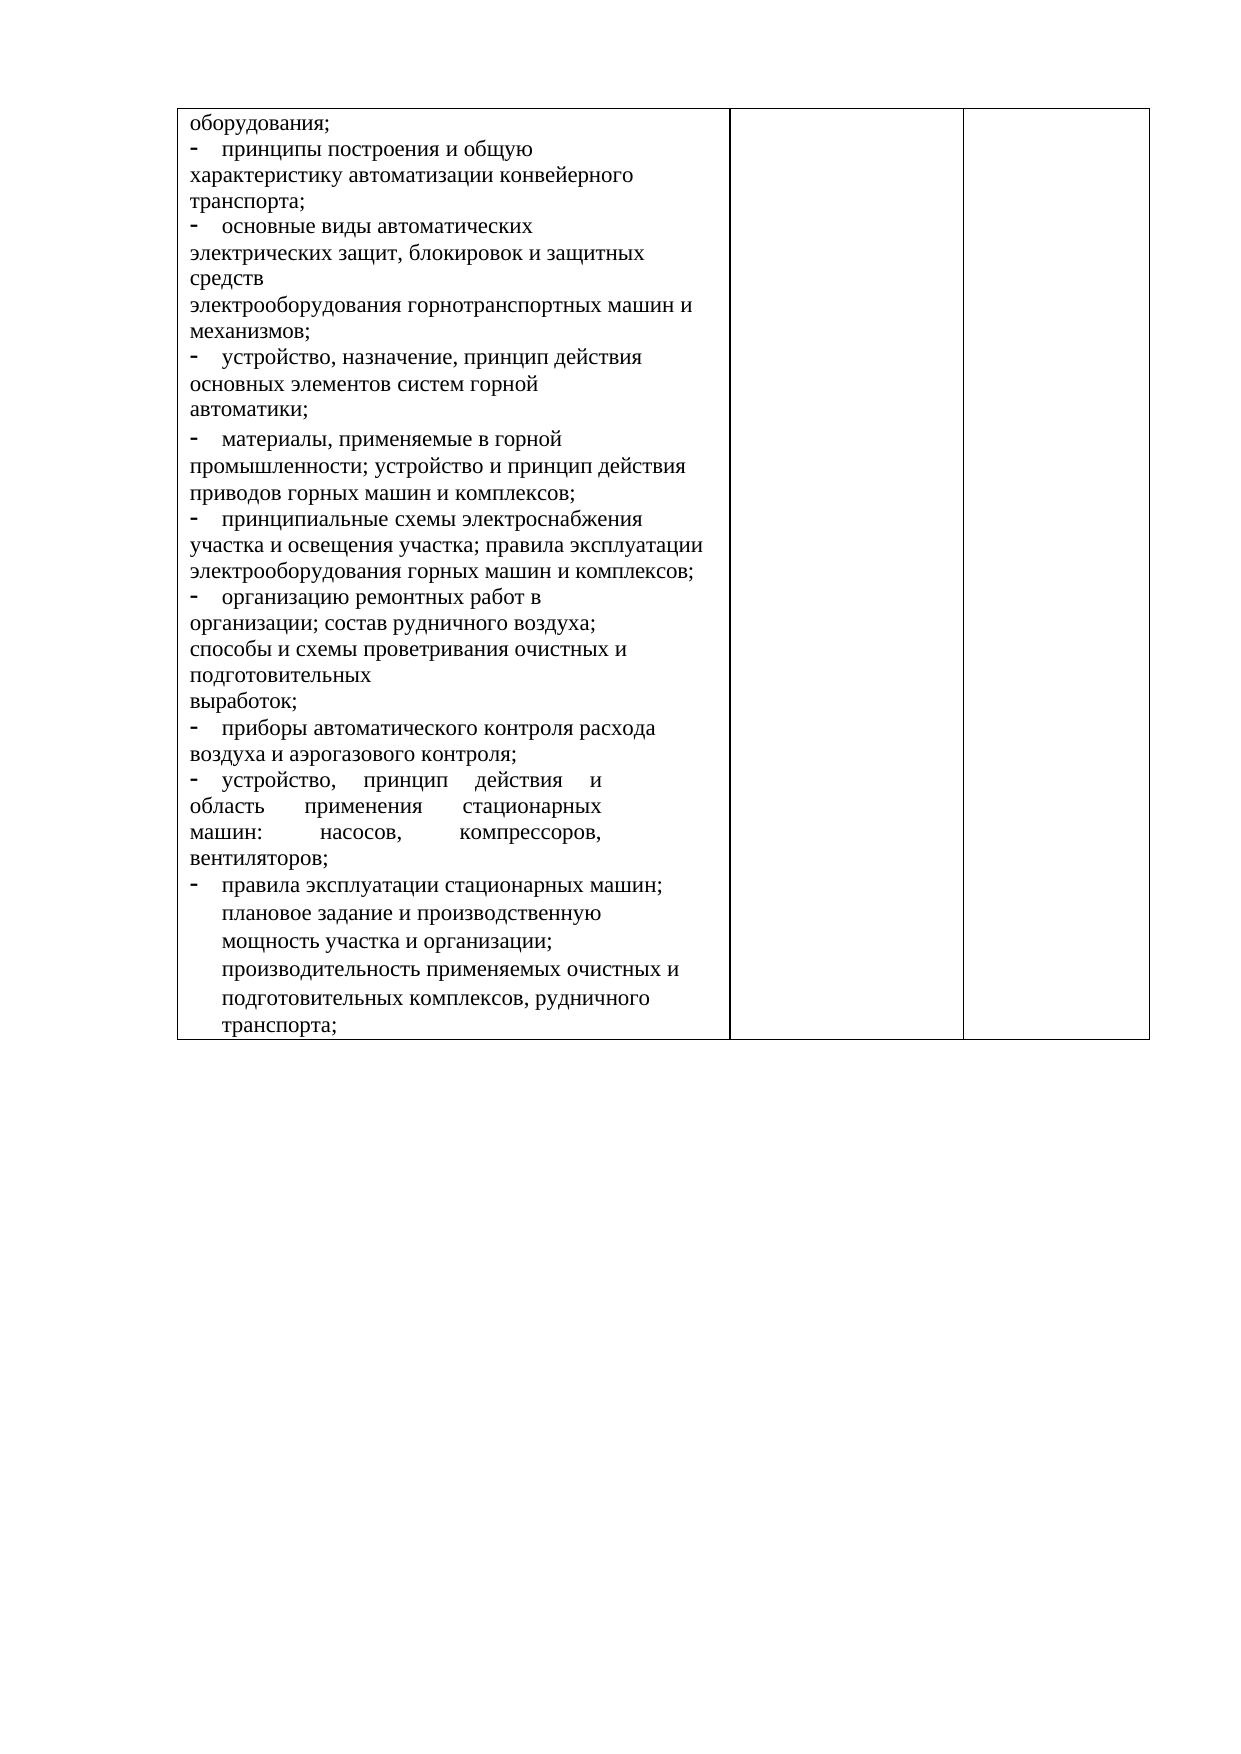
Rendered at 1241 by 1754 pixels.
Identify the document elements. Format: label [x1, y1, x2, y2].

table_cell [964, 109, 1149, 1038]
table_cell [731, 109, 963, 1038]
table_cell [178, 109, 729, 1038]
